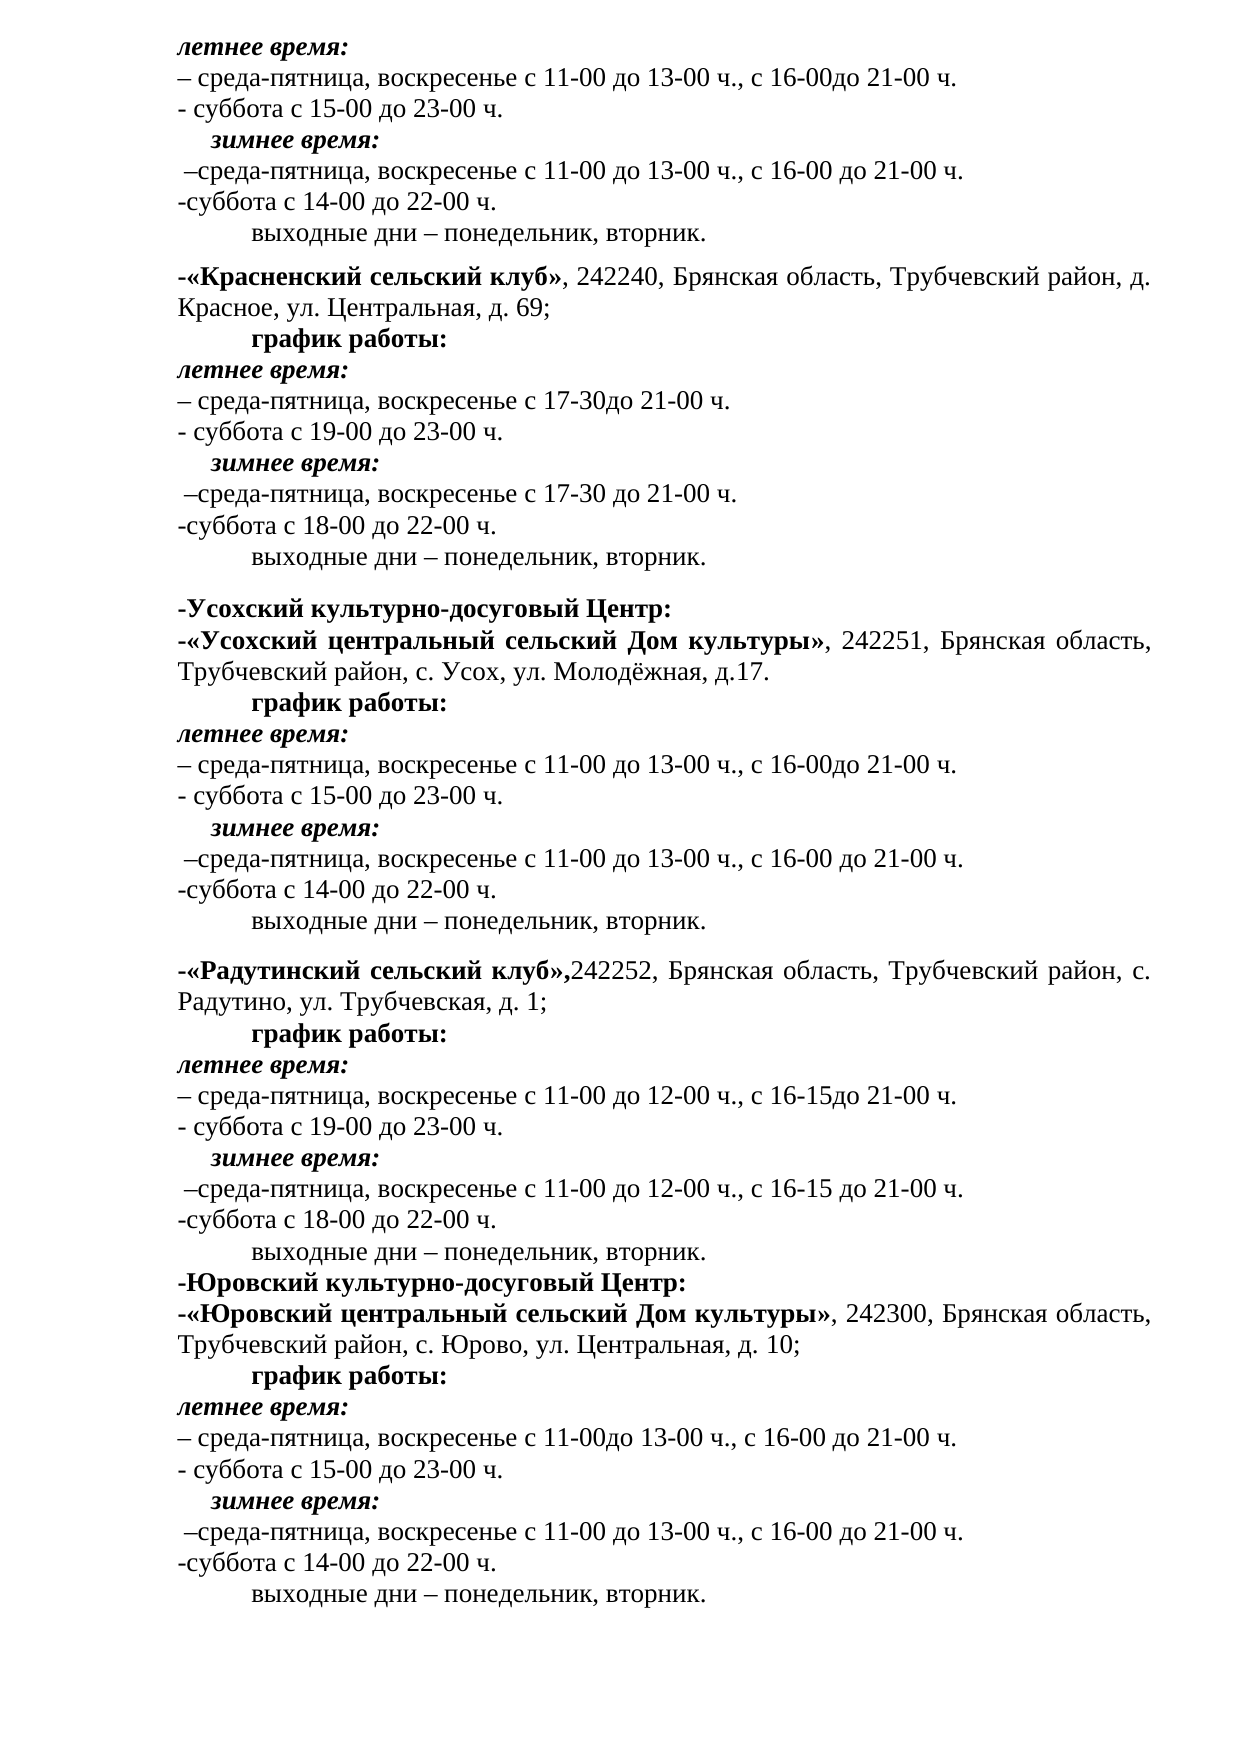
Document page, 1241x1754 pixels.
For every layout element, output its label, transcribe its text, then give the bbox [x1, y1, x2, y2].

text -суббота с 14-00 до 22-00 ч. [177, 185, 1152, 216]
text – среда-пятница, воскресенье с 11-00 до 13-00 ч., с 16-00до 21-00 ч. [177, 61, 1152, 92]
text -«Радутинский сельский клуб»,242252, Брянская область, Трубчевский район, с. Радутино, ул. Трубчевская, д. 1; [177, 954, 1152, 1017]
text выходные дни – понедельник, вторник. [177, 540, 1152, 571]
text –среда-пятница, воскресенье с 11-00 до 12-00 ч., с 16-15 до 21-00 ч. [177, 1172, 1152, 1203]
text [177, 1515, 1152, 1546]
text – среда-пятница, воскресенье с 11-00до 13-00 ч., с 16-00 до 21-00 ч. [177, 1422, 1152, 1453]
text летнее время: [177, 353, 1152, 384]
text летнее время: [177, 1390, 1152, 1422]
text -суббота с 18-00 до 22-00 ч. [177, 509, 1152, 540]
text -Усохский культурно-досуговый Центр: [177, 593, 1152, 624]
text выходные дни – понедельник, вторник. [177, 216, 1152, 248]
text выходные дни – понедельник, вторник. [177, 1577, 1152, 1608]
text график работы: [177, 1017, 1152, 1048]
text -суббота с 18-00 до 22-00 ч. [177, 1203, 1152, 1235]
text -суббота с 14-00 до 22-00 ч. [177, 873, 1152, 904]
text зимнее время: [177, 446, 1152, 478]
text выходные дни – понедельник, вторник. [177, 904, 1152, 935]
text – среда-пятница, воскресенье с 11-00 до 13-00 ч., с 16-00до 21-00 ч. [177, 748, 1152, 779]
text -«Усохский центральный сельский Дом культуры», 242251, Брянская область, Трубчевский район, с. Усох, ул. Молодёжная, д.17. [177, 624, 1152, 686]
text летнее время: [177, 717, 1152, 748]
text выходные дни – понедельник, вторник. [177, 1235, 1152, 1266]
text зимнее время: [177, 1484, 1152, 1515]
text –среда-пятница, воскресенье с 11-00 до 13-00 ч., с 16-00 до 21-00 ч. [177, 842, 1152, 873]
text - суббота с 15-00 до 23-00 ч. [177, 779, 1152, 811]
text график работы: [177, 686, 1152, 717]
text –среда-пятница, воскресенье с 11-00 до 13-00 ч., с 16-00 до 21-00 ч. [177, 154, 1152, 185]
text - суббота с 19-00 до 23-00 ч. [177, 415, 1152, 446]
text -«Юровский центральный сельский Дом культуры», 242300, Брянская область, Трубчевский район, с. Юрово, ул. Центральная, д. 10; [177, 1297, 1152, 1359]
text зимнее время: [177, 1141, 1152, 1172]
text - суббота с 15-00 до 23-00 ч. [177, 92, 1152, 123]
text график работы: [177, 322, 1152, 353]
text -Юровский культурно-досуговый Центр: [177, 1266, 1152, 1297]
text – среда-пятница, воскресенье с 17-30до 21-00 ч. [177, 384, 1152, 415]
text зимнее время: [177, 811, 1152, 842]
text график работы: [177, 1359, 1152, 1390]
text зимнее время: [177, 123, 1152, 154]
text летнее время: [177, 1048, 1152, 1079]
text - суббота с 19-00 до 23-00 ч. [177, 1110, 1152, 1141]
text -суббота с 14-00 до 22-00 ч. [177, 1546, 1152, 1577]
text - суббота с 15-00 до 23-00 ч. [177, 1453, 1152, 1484]
text -«Красненский сельский клуб», 242240, Брянская область, Трубчевский район, д. Красное, ул. Центральная, д. 69; [177, 259, 1152, 322]
text –среда-пятница, воскресенье с 17-30 до 21-00 ч. [177, 478, 1152, 509]
text – среда-пятница, воскресенье с 11-00 до 12-00 ч., с 16-15до 21-00 ч. [177, 1079, 1152, 1110]
text летнее время: [177, 29, 1152, 61]
